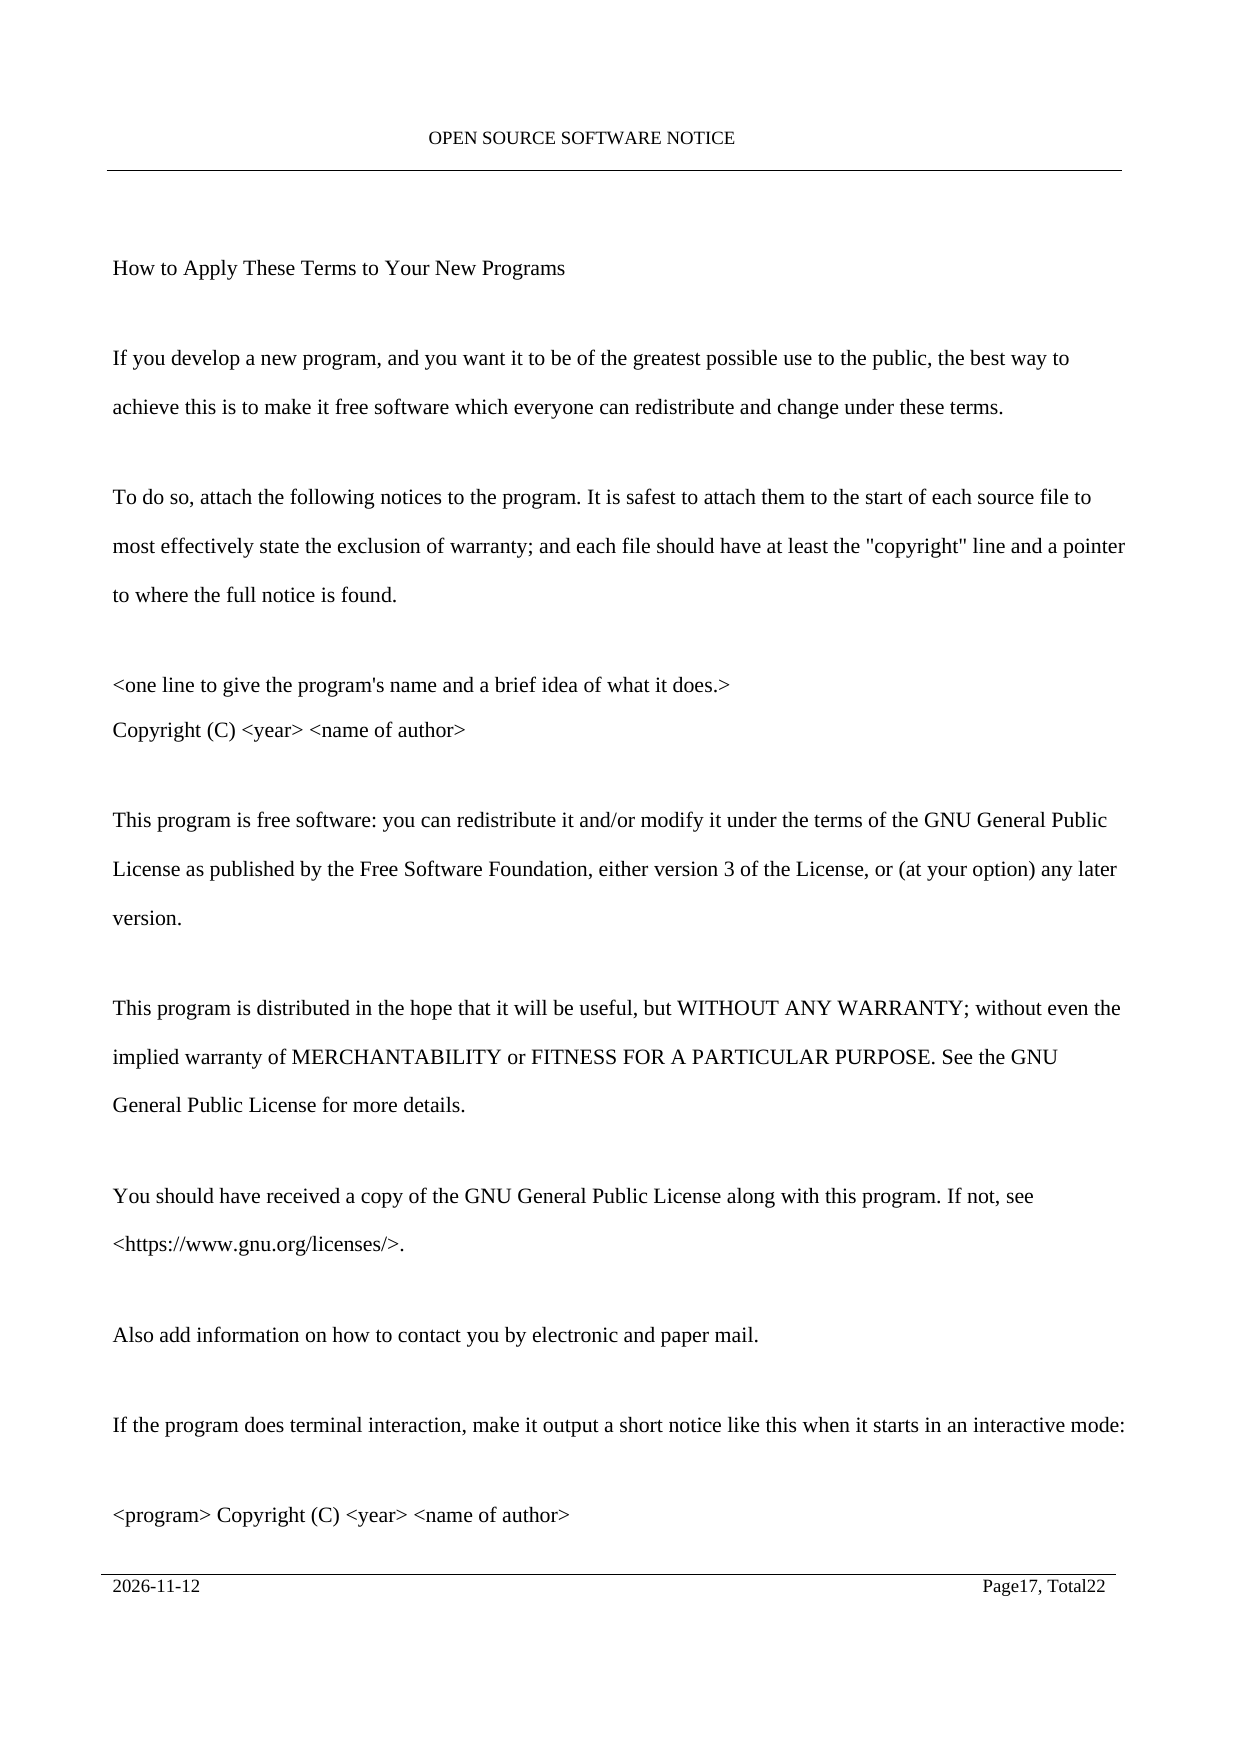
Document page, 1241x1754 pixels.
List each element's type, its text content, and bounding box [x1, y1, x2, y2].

text If you develop a new program, and you want it to be of the greatest possible use to the public, the best way to achieve this is to make it free software which everyone can redistribute and change under these terms. [112, 342, 1128, 423]
text Copyright (C) <year> <name of author> [112, 713, 1128, 746]
text This program is free software: you can redistribute it and/or modify it under the terms of the GNU General Public License as published by the Free Software Foundation, either version 3 of the License, or (at your option) any later version. [112, 804, 1128, 934]
text How to Apply These Terms to Your New Programs [112, 251, 1128, 284]
text Also add information on how to contact you by electronic and paper mail. [112, 1318, 1128, 1351]
text To do so, attach the following notices to the program. It is safest to attach them to the start of each source file to most effectively state the exclusion of warranty; and each file should have at least the "copyright" line and a pointer to where the full notice is found. [112, 481, 1128, 611]
text <program> Copyright (C) <year> <name of author> [112, 1498, 1128, 1531]
text <one line to give the program's name and a brief idea of what it does.> [112, 668, 1128, 701]
text This program is distributed in the hope that it will be useful, but WITHOUT ANY WARRANTY; without even the implied warranty of MERCHANTABILITY or FITNESS FOR A PARTICULAR PURPOSE. See the GNU General Public License for more details. [112, 991, 1128, 1121]
text You should have received a copy of the GNU General Public License along with this program. If not, see <https://www.gnu.org/licenses/>. [112, 1179, 1128, 1260]
text If the program does terminal interaction, make it output a short notice like this when it starts in an interactive mode: [112, 1408, 1128, 1441]
